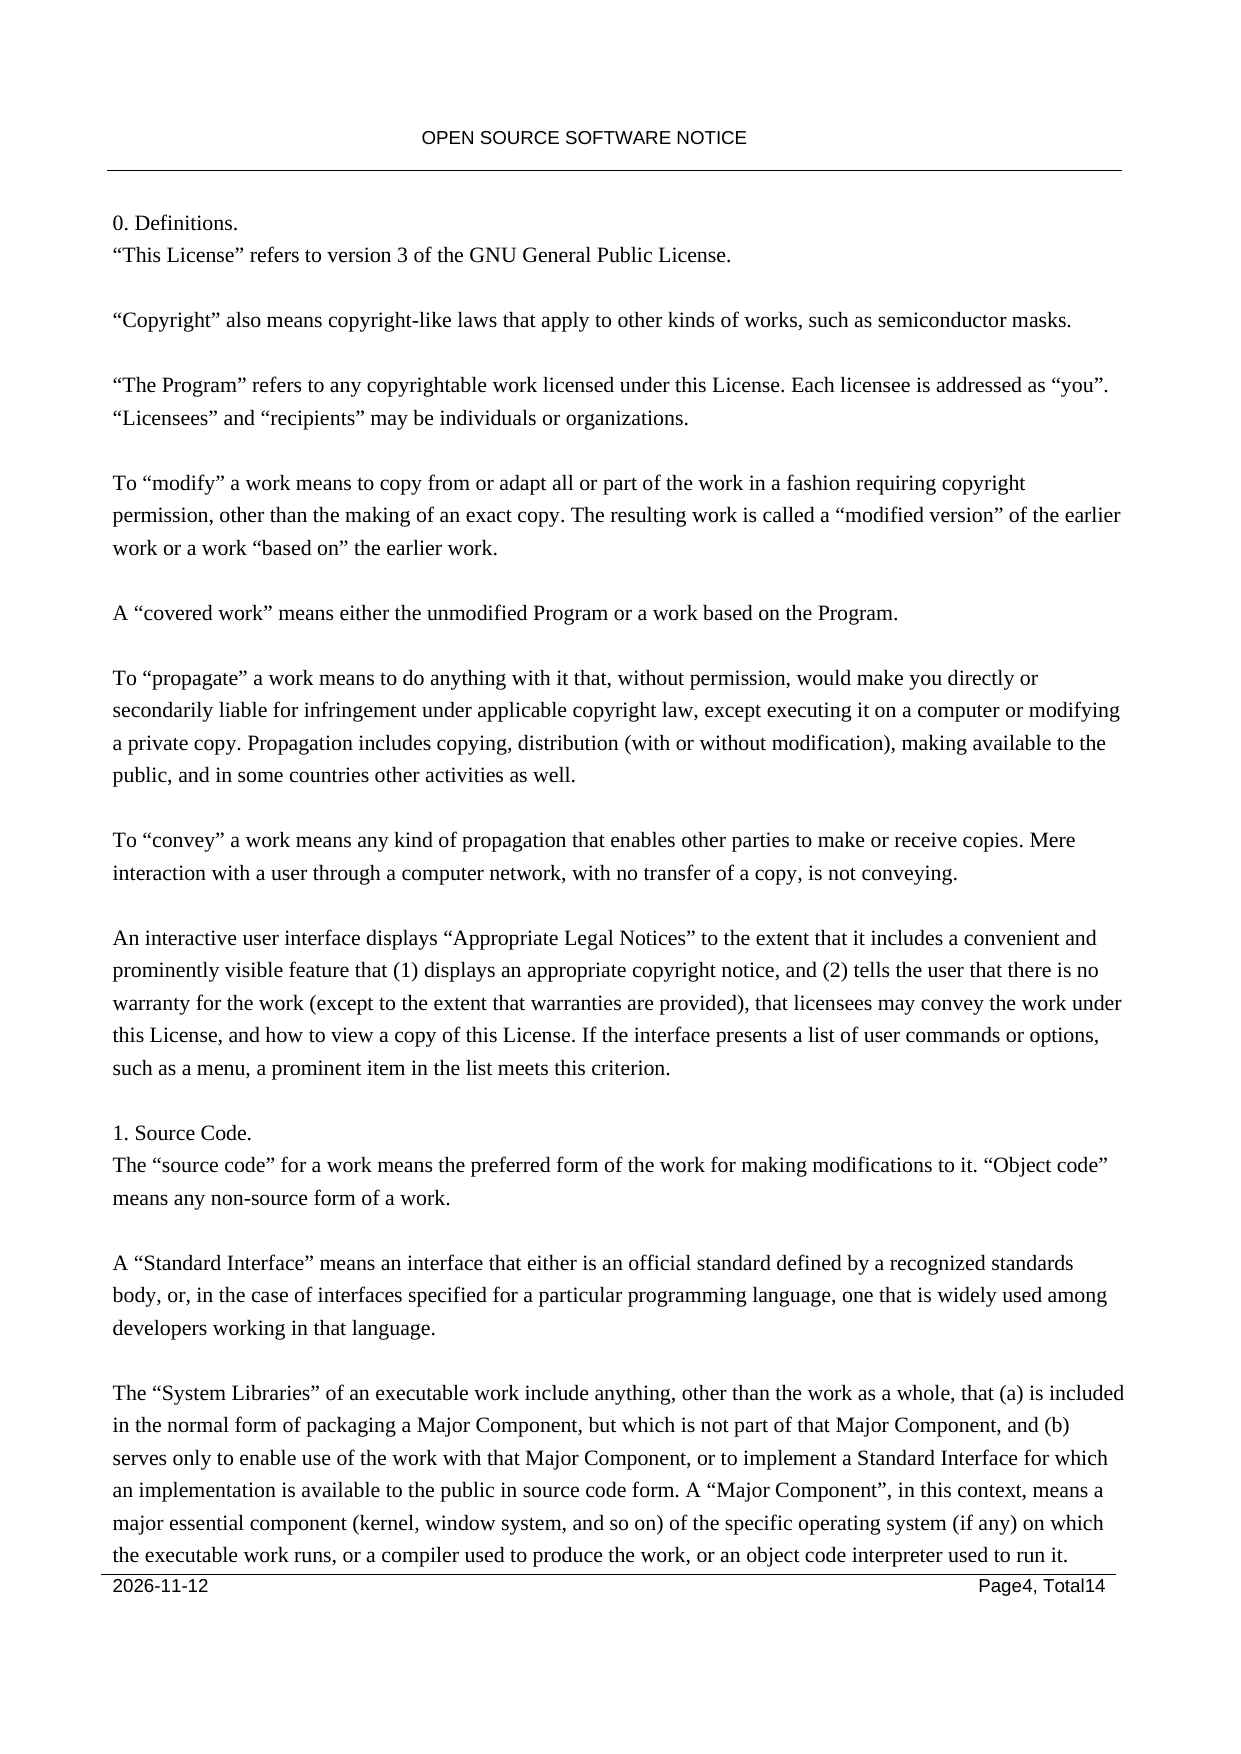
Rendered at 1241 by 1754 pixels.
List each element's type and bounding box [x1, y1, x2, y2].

text [112, 206, 1128, 1571]
